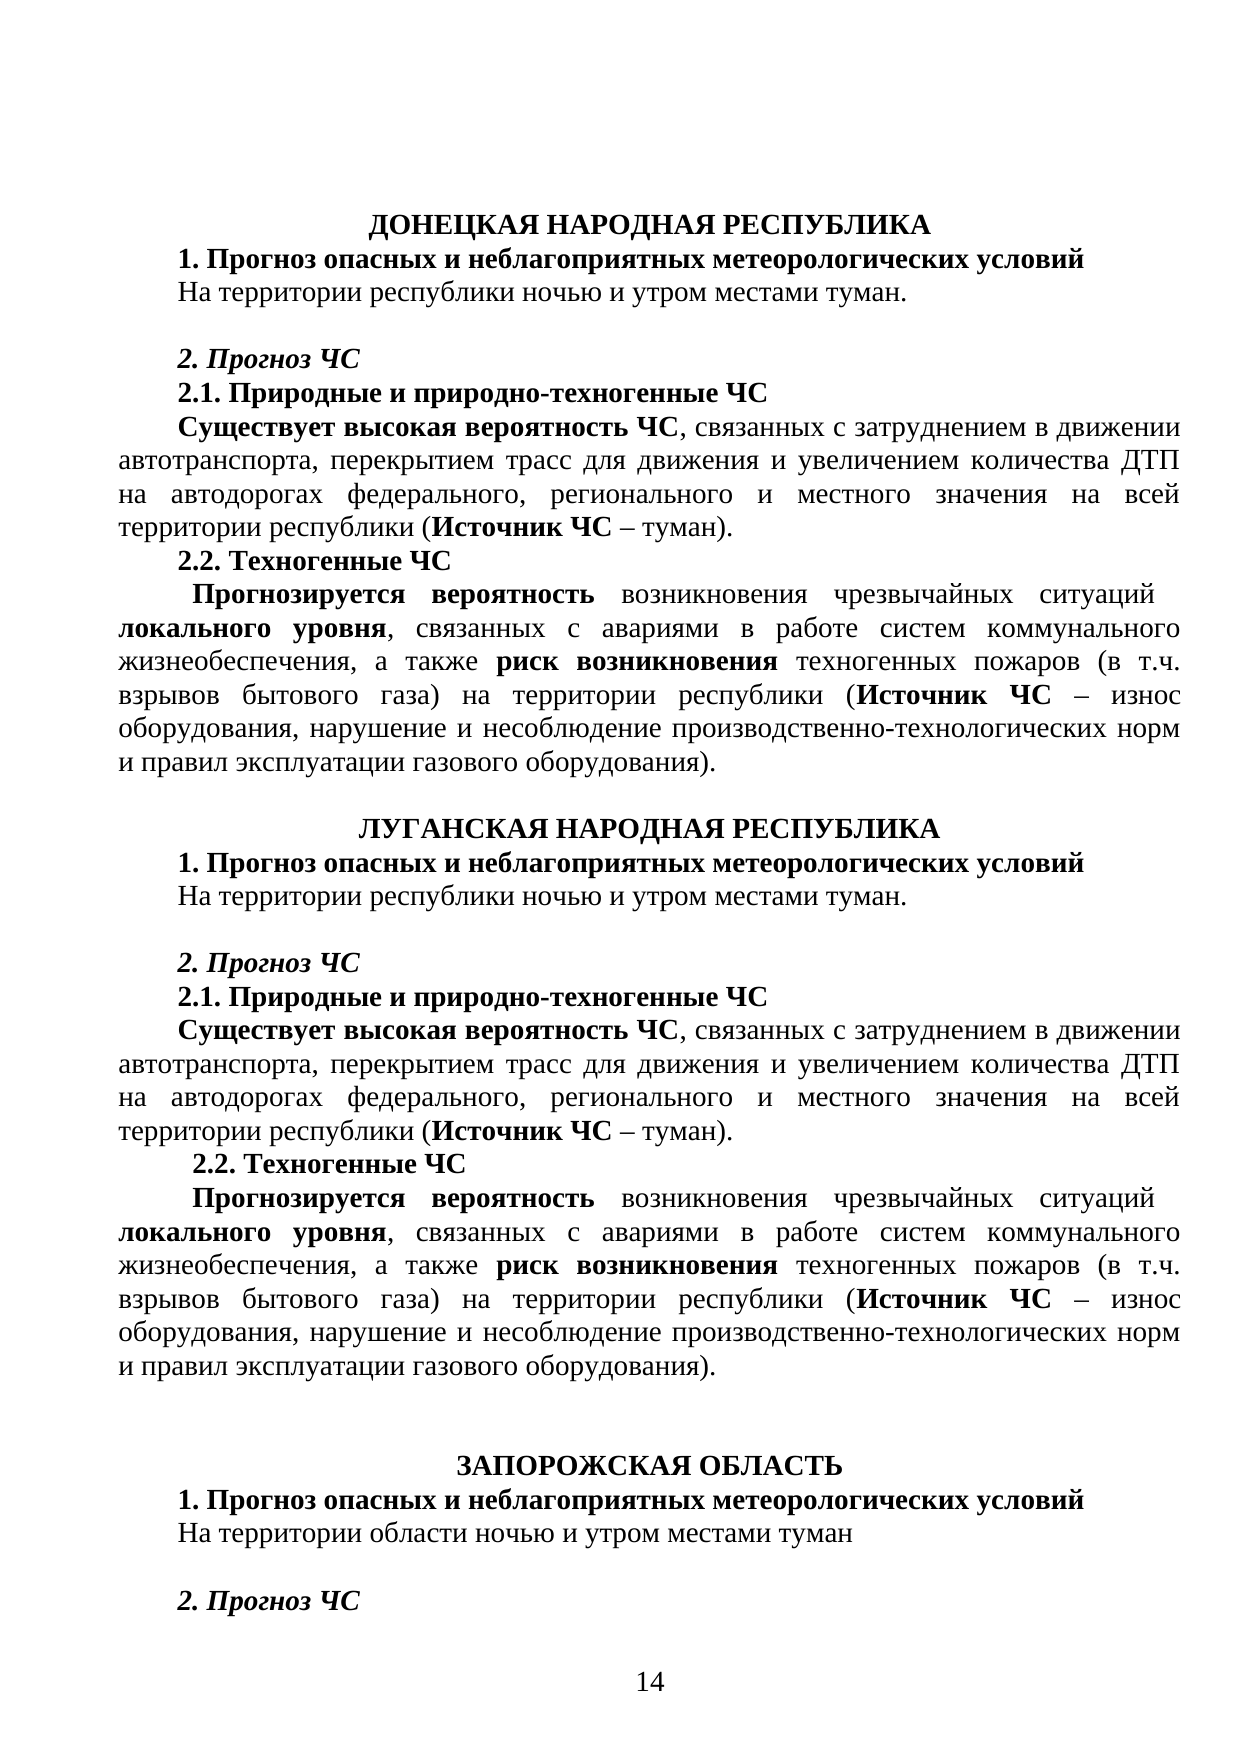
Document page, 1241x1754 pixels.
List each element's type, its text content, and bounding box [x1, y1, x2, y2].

text 2. Прогноз ЧС [118, 1583, 1181, 1616]
text 2.1. Природные и природно-техногенные ЧС [118, 979, 1181, 1012]
text 2.2. Техногенные ЧС [118, 1147, 1181, 1180]
text Существует высокая вероятность ЧС, связанных с затруднением в движении автотранспорта, перекрытием трасс для движения и увеличением количества ДТП на автодорогах федерального, регионального и местного значения на всей территории республики (Источник ЧС – туман). [118, 1012, 1181, 1147]
text 1. Прогноз опасных и неблагоприятных метеорологических условий [118, 241, 1181, 274]
text ЛУГАНСКАЯ НАРОДНАЯ РЕСПУБЛИКА [118, 811, 1181, 845]
text 2. Прогноз ЧС [118, 945, 1181, 979]
text 2.1. Природные и природно-техногенные ЧС [118, 375, 1181, 409]
text Прогнозируется вероятность возникновения чрезвычайных ситуаций локального уровня, связанных с авариями в работе систем коммунального жизнеобеспечения, а также риск возникновения техногенных пожаров (в т.ч. взрывов бытового газа) на территории республики (Источник ЧС – износ оборудования, нарушение и несоблюдение производственно-технологических норм и правил эксплуатации газового оборудования). [118, 1180, 1181, 1381]
text Существует высокая вероятность ЧС, связанных с затруднением в движении автотранспорта, перекрытием трасс для движения и увеличением количества ДТП на автодорогах федерального, регионального и местного значения на всей территории республики (Источник ЧС – туман). [118, 409, 1181, 543]
text 2. Прогноз ЧС [118, 342, 1181, 375]
text 1. Прогноз опасных и неблагоприятных метеорологических условий [118, 1482, 1181, 1516]
text На территории области ночью и утром местами туман [118, 1516, 1181, 1549]
text Прогнозируется вероятность возникновения чрезвычайных ситуаций локального уровня, связанных с авариями в работе систем коммунального жизнеобеспечения, а также риск возникновения техногенных пожаров (в т.ч. взрывов бытового газа) на территории республики (Источник ЧС – износ оборудования, нарушение и несоблюдение производственно-технологических норм и правил эксплуатации газового оборудования). [118, 576, 1181, 778]
text 2.2. Техногенные ЧС [118, 543, 1181, 576]
text ЗАПОРОЖСКАЯ ОБЛАСТЬ [118, 1448, 1181, 1482]
text ДОНЕЦКАЯ НАРОДНАЯ РЕСПУБЛИКА [118, 207, 1181, 241]
text На территории республики ночью и утром местами туман. [118, 274, 1181, 308]
text 1. Прогноз опасных и неблагоприятных метеорологических условий [118, 845, 1181, 878]
text На территории республики ночью и утром местами туман. [118, 878, 1181, 912]
